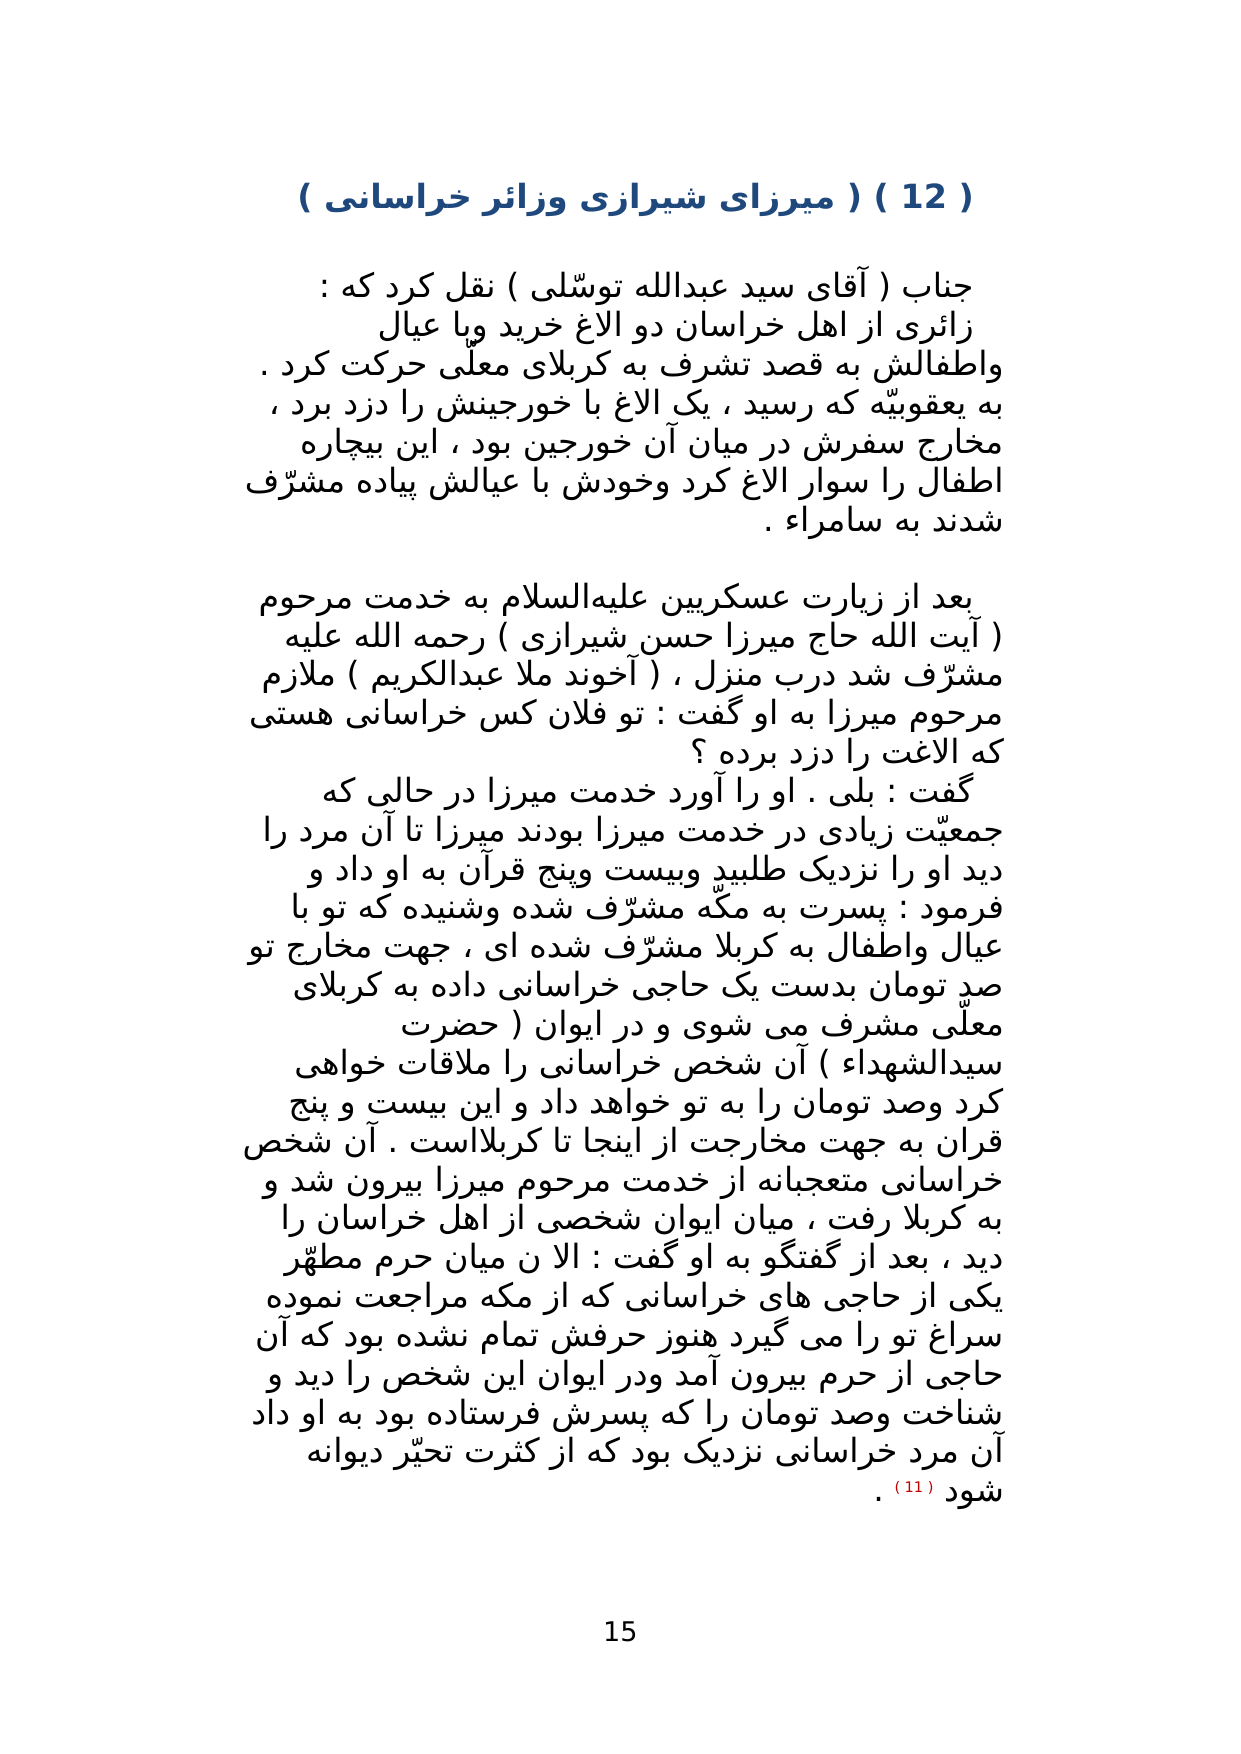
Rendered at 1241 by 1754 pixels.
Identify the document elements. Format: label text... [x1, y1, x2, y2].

text بعد از زیارت عسکریین عليه‌السلام به خدمت مرحوم ( آیت الله حاج میرزا حسن شیرازی ) رحمه الله علیه مشرّف شد درب منزل ، ( آخوند ملا عبدالکریم ) ملازم مرحوم میرزا به او گفت : تو فلان کس خراسانی هستی که الاغت را دزد برده ؟ [236, 577, 1004, 771]
text جناب ( آقای سید عبدالله توسّلی ) نقل کرد که : [236, 267, 1004, 306]
text زائری از اهل خراسان دو الاغ خرید وبا عیال واطفالش به قصد تشرف به کربلای معلّی حرکت کرد . به یعقوبیّه که رسید ، یک الاغ با خورجینش را دزد برد ، مخارج سفرش در میان آن خورجین بود ، این بیچاره اطفال را سوار الاغ کرد وخودش با عیالش پیاده مشرّف شدند به سامراء . [236, 306, 1004, 577]
subtitle ( 12 ) ( میرزای شیرازی وزائر خراسانی ) [236, 177, 1004, 216]
text گفت : بلی . او را آورد خدمت میرزا در حالی که جمعیّت زیادی در خدمت میرزا بودند میرزا تا آن مرد را دید او را نزدیک طلبید وبیست وپنج قرآن به او داد و فرمود : پسرت به مکّه مشرّف شده وشنیده که تو با عیال واطفال به کربلا مشرّف شده ای ، جهت مخارج تو صد تومان بدست یک حاجی خراسانی داده به کربلای معلّی مشرف می شوی و در ایوان ( حضرت سیدالشهداء ) آن شخص خراسانی را ملاقات خواهی کرد وصد تومان را به تو خواهد داد و این بیست و پنج قران به جهت مخارجت از اینجا تا کربلااست . آن شخص خراسانی متعجبانه از خدمت مرحوم میرزا بیرون شد و به کربلا رفت ، میان ایوان شخصی از اهل خراسان را دید ، بعد از گفتگو به او گفت : الا ن میان حرم مطهّر یکی از حاجی های خراسانی که از مکه مراجعت نموده سراغ تو را می گیرد هنوز حرفش تمام نشده بود که آن حاجی از حرم بیرون آمد ودر ایوان این شخص را دید و شناخت وصد تومان را که پسرش فرستاده بود به او داد آن مرد خراسانی نزدیک بود که از کثرت تحیّر دیوانه شود ( 11 ) . [236, 771, 1004, 1510]
